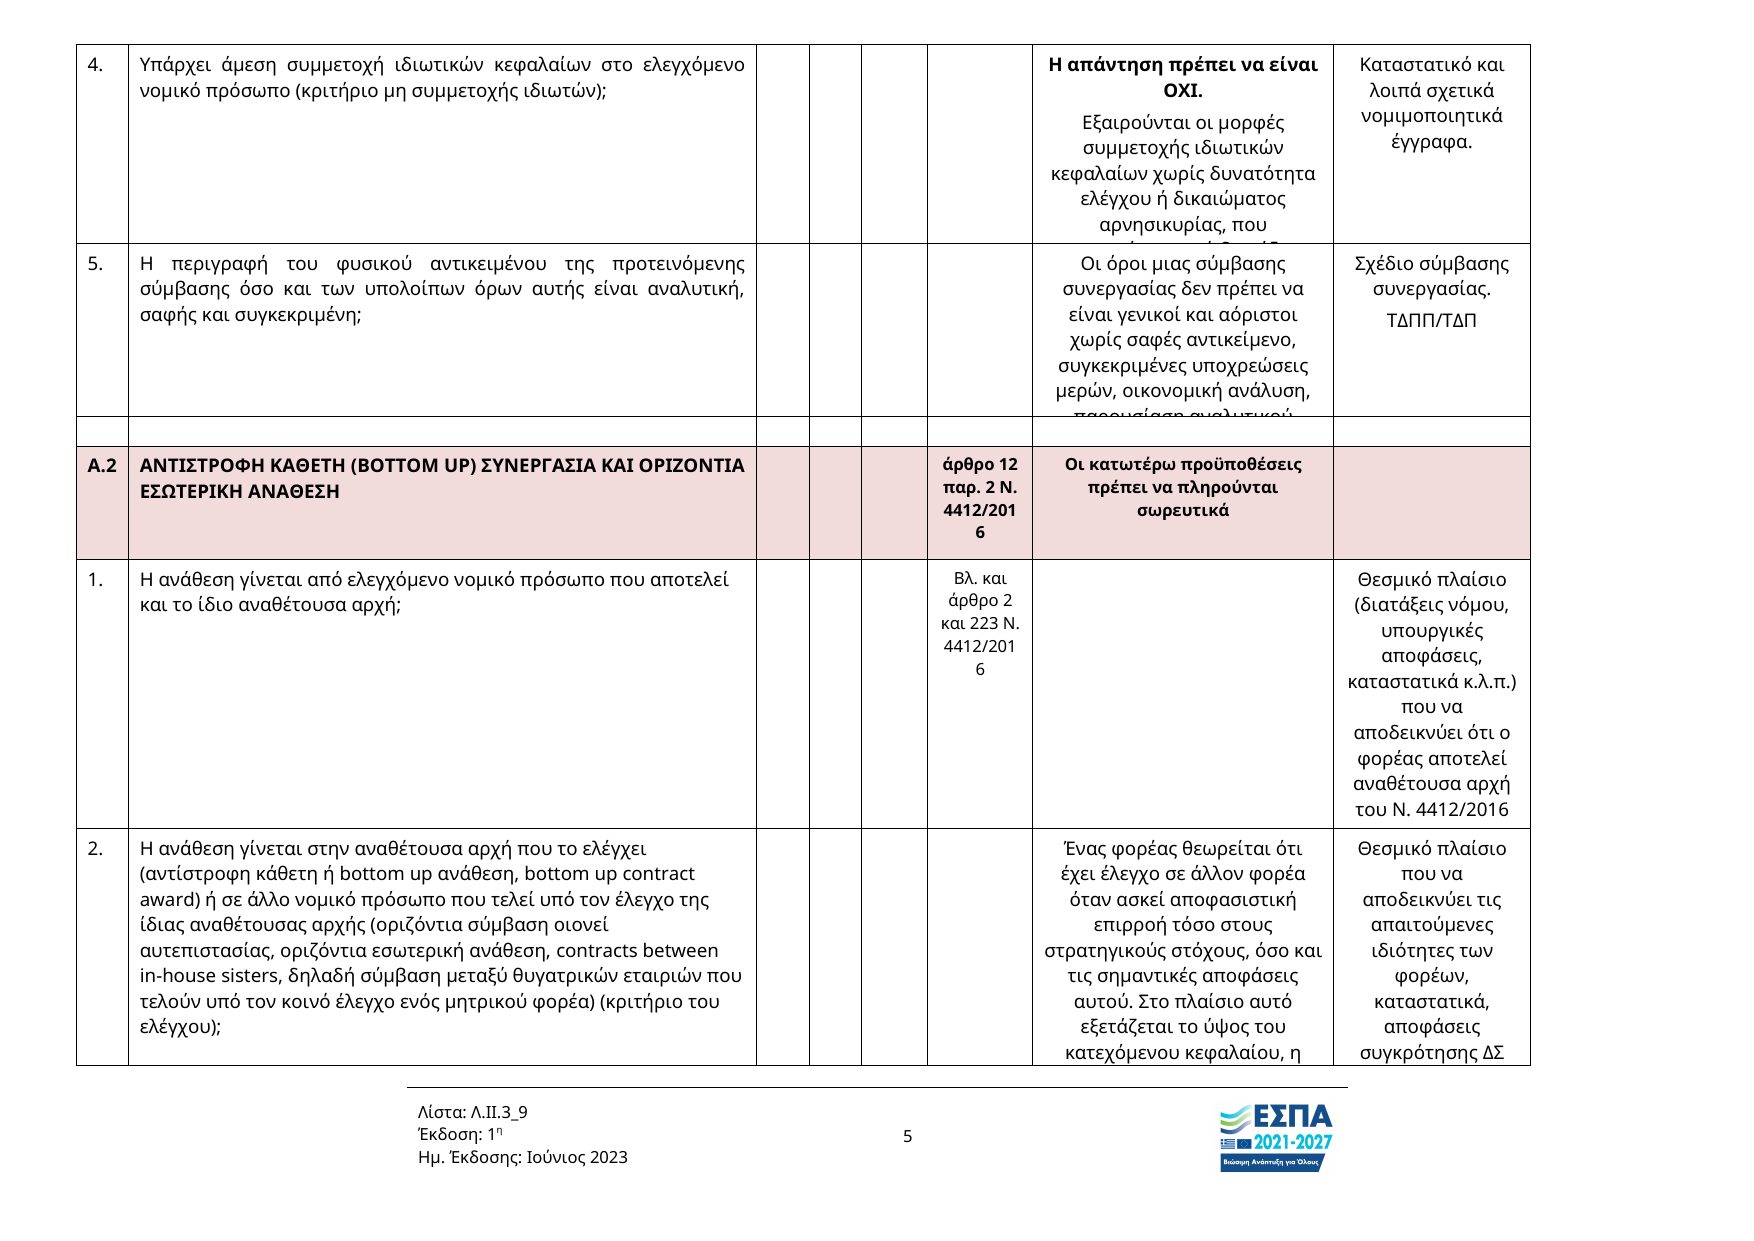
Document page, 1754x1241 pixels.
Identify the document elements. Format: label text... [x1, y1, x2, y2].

table_cell Βλ. και άρθρο 2 και 223 Ν. 4412/2016 [928, 560, 1032, 828]
table_cell Υπάρχει άμεση συμμετοχή ιδιωτικών κεφαλαίων στο ελεγχόμενο νομικό πρόσωπο (κριτήριο μη συμμετοχής ιδιωτών); [129, 45, 756, 243]
table_cell [77, 417, 128, 446]
table_cell [862, 45, 927, 243]
table_cell [757, 447, 809, 559]
table_cell [757, 244, 809, 416]
table_cell [810, 447, 861, 559]
table_cell [810, 829, 861, 1065]
table_cell Η απάντηση πρέπει να είναι ΟΧΙ. Εξαιρούνται οι μορφές συμμετοχής ιδιωτικών κεφαλαίων χωρίς δυνατότητα ελέγχου ή δικαιώματος αρνησικυρίας, που απαιτούνται από διατάξεις νόμου και δεν ασκούν αποφασιστική επιρροή στο ελεγχόμενο νομικό πρόσωπο. [1033, 45, 1333, 243]
table_cell Η περιγραφή του φυσικού αντικειμένου της προτεινόμενης σύμβασης όσο και των υπολοίπων όρων αυτής είναι αναλυτική, σαφής και συγκεκριμένη; [129, 244, 756, 416]
table_cell [928, 45, 1032, 243]
table_cell [862, 829, 927, 1065]
table_cell Α.2 [77, 447, 128, 559]
table_cell [928, 244, 1032, 416]
table_cell [862, 560, 927, 828]
table_cell Θεσμικό πλαίσιο (διατάξεις νόμου, υπουργικές αποφάσεις, καταστατικά κ.λ.π.) που να αποδεικνύει ότι ο φορέας αποτελεί αναθέτουσα αρχή του Ν. 4412/2016 [1334, 560, 1530, 828]
table_cell [810, 45, 861, 243]
table_cell Οι όροι μιας σύμβασης συνεργασίας δεν πρέπει να είναι γενικοί και αόριστοι χωρίς σαφές αντικείμενο, συγκεκριμένες υποχρεώσεις μερών, οικονομική ανάλυση, παρουσίαση αναλυτικού κόστους, πίνακα χρονοδιαγράμματος κ.λ.π.. [1033, 244, 1333, 416]
table_cell Οι κατωτέρω προϋποθέσεις πρέπει να πληρούνται σωρευτικά [1033, 447, 1333, 559]
table_cell 1. [77, 560, 128, 828]
table_cell [810, 244, 861, 416]
table_cell [1033, 560, 1333, 828]
table_cell [1033, 417, 1333, 446]
table_cell [757, 45, 809, 243]
picture [1214, 1100, 1337, 1176]
table_cell 5. [77, 244, 128, 416]
table_cell [757, 829, 809, 1065]
table_cell [1334, 447, 1530, 559]
table_cell Σχέδιο σύμβασης συνεργασίας. ΤΔΠΠ/ΤΔΠ [1334, 244, 1530, 416]
table_cell [862, 244, 927, 416]
table_cell ΑΝΤΙΣΤΡΟΦΗ ΚΑΘΕΤΗ (BOTTOM UP) ΣΥΝΕΡΓΑΣΙΑ ΚΑΙ ΟΡΙΖΟΝΤΙΑ ΕΣΩΤΕΡΙΚΗ ΑΝΑΘΕΣΗ [129, 447, 756, 559]
table_cell Καταστατικό και λοιπά σχετικά νομιμοποιητικά έγγραφα. [1334, 45, 1530, 243]
table_cell 2. [77, 829, 128, 1065]
table_cell άρθρο 12 παρ. 2 Ν. 4412/2016 [928, 447, 1032, 559]
table_cell [129, 417, 756, 446]
table_cell [810, 417, 861, 446]
table_cell [862, 447, 927, 559]
table_cell Η ανάθεση γίνεται από ελεγχόμενο νομικό πρόσωπο που αποτελεί και το ίδιο αναθέτουσα αρχή; [129, 560, 756, 828]
table_cell [862, 417, 927, 446]
table_cell [928, 417, 1032, 446]
table_cell [1334, 417, 1530, 446]
table_cell [810, 560, 861, 828]
table_cell 4. [77, 45, 128, 243]
table_cell [757, 560, 809, 828]
table_cell Θεσμικό πλαίσιο που να αποδεικνύει τις απαιτούμενες ιδιότητες των φορέων, καταστατικά, αποφάσεις συγκρότησης ΔΣ και κάθε άλλο σχετικό έγγραφο. [1334, 829, 1530, 1065]
table_cell [757, 417, 809, 446]
table_cell [928, 829, 1032, 1065]
